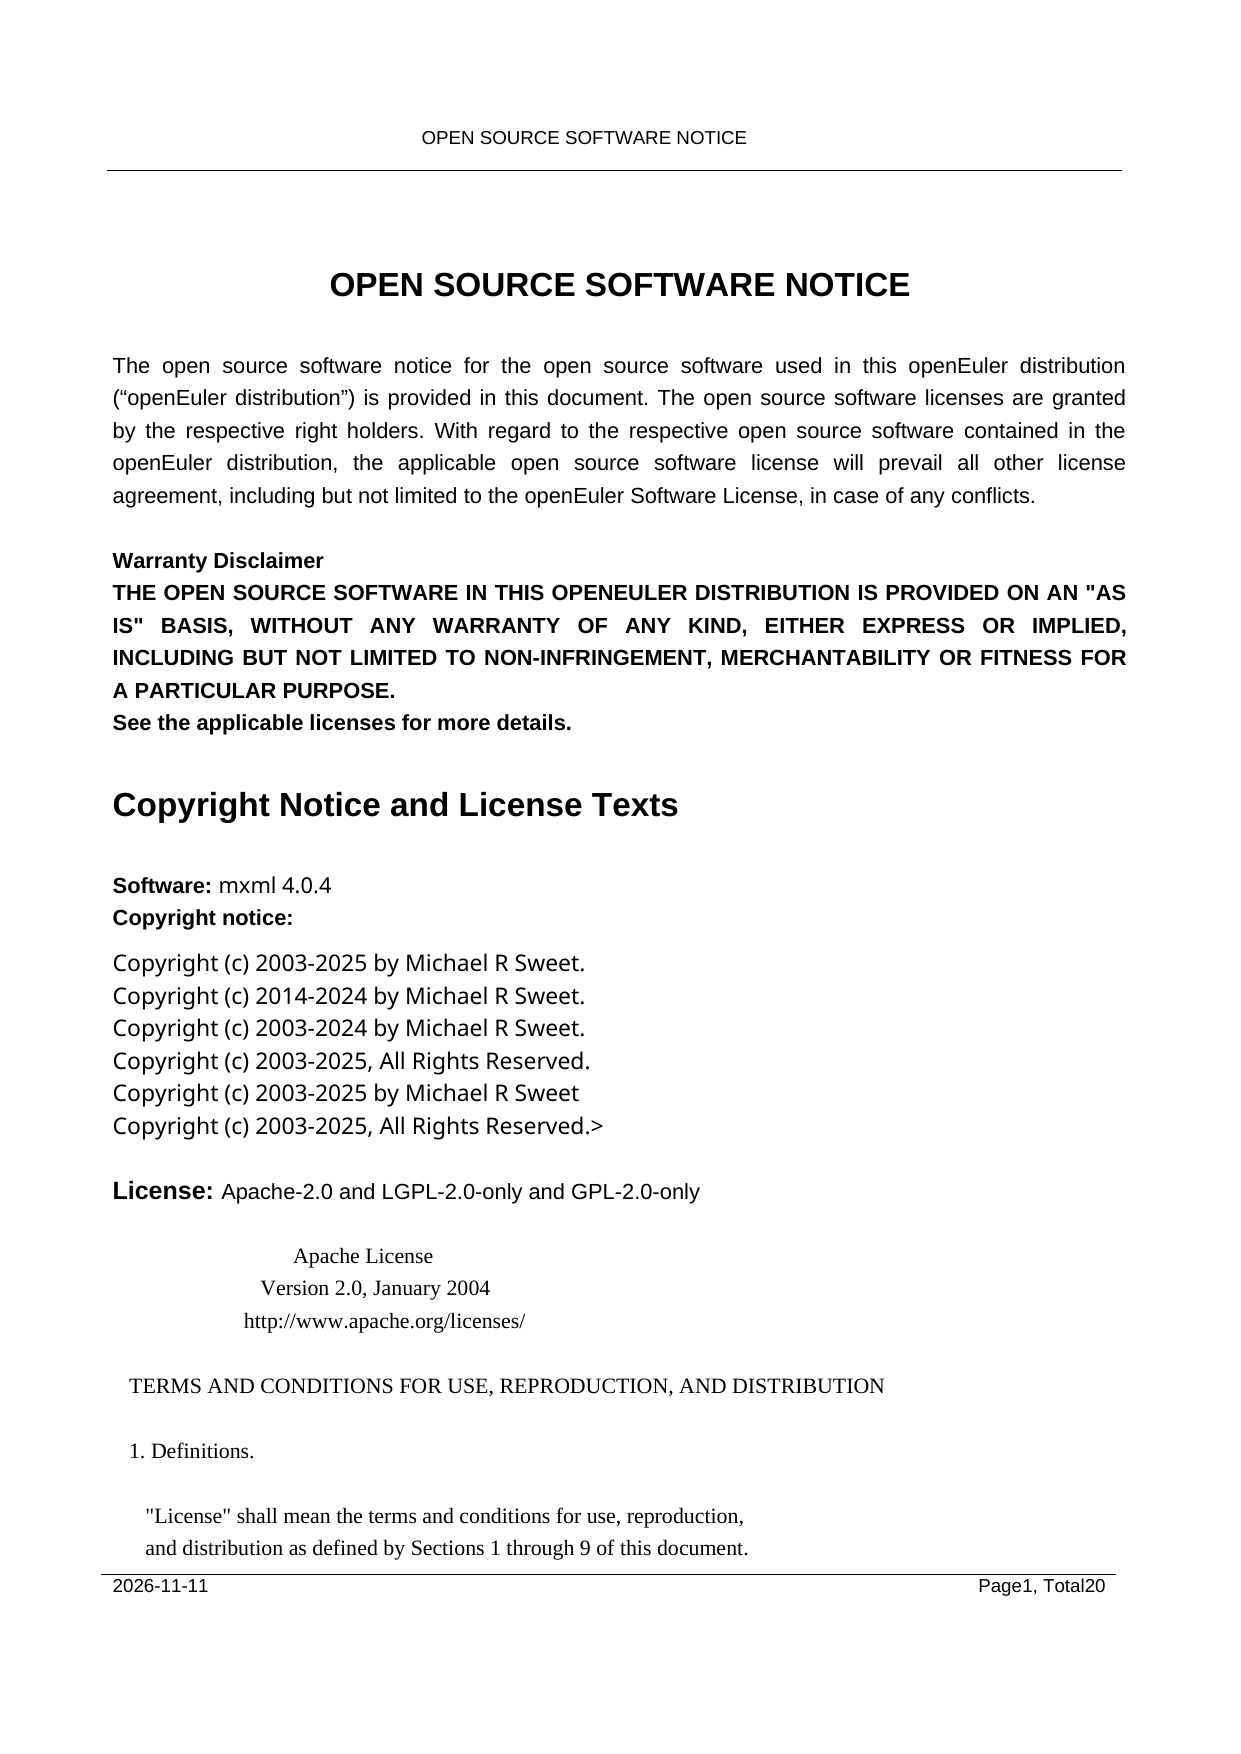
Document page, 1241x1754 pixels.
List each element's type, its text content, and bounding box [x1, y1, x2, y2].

text OPEN SOURCE SOFTWARE NOTICE [112, 251, 1128, 316]
text Copyright (c) 2003-2025 by Michael R Sweet. Copyright (c) 2014-2024 by Michael R Sweet. Copyright (c) 2003-2024 by Michael R Sweet. Copyright (c) 2003-2025, All Rights Reserved. Copyright (c) 2003-2025 by Michael R Sweet Copyright (c) 2003-2025, All Rights Reserved.> [112, 947, 1128, 1174]
text Copyright notice: [112, 901, 1128, 934]
text THE OPEN SOURCE SOFTWARE IN THIS OPENEULER DISTRIBUTION IS PROVIDED ON AN "AS IS" BASIS, WITHOUT ANY WARRANTY OF ANY KIND, EITHER EXPRESS OR IMPLIED, INCLUDING BUT NOT LIMITED TO NON-INFRINGEMENT, MERCHANTABILITY OR FITNESS FOR A PARTICULAR PURPOSE. See the applicable licenses for more details. [112, 576, 1128, 739]
text Warranty Disclaimer [112, 544, 1128, 576]
text License: Apache-2.0 and LGPL-2.0-only and GPL-2.0-only [112, 1174, 1128, 1207]
text The open source software notice for the open source software used in this openEuler distribution (“openEuler distribution”) is provided in this document. The open source software licenses are granted by the respective right holders. With regard to the respective open source software contained in the openEuler distribution, the applicable open source software license will prevail all other license agreement, including but not limited to the openEuler Software License, in case of any conflicts. [112, 349, 1128, 511]
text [112, 1207, 1128, 1564]
title Software: mxml 4.0.4 [112, 869, 1128, 901]
text Copyright Notice and License Texts [112, 771, 1128, 836]
